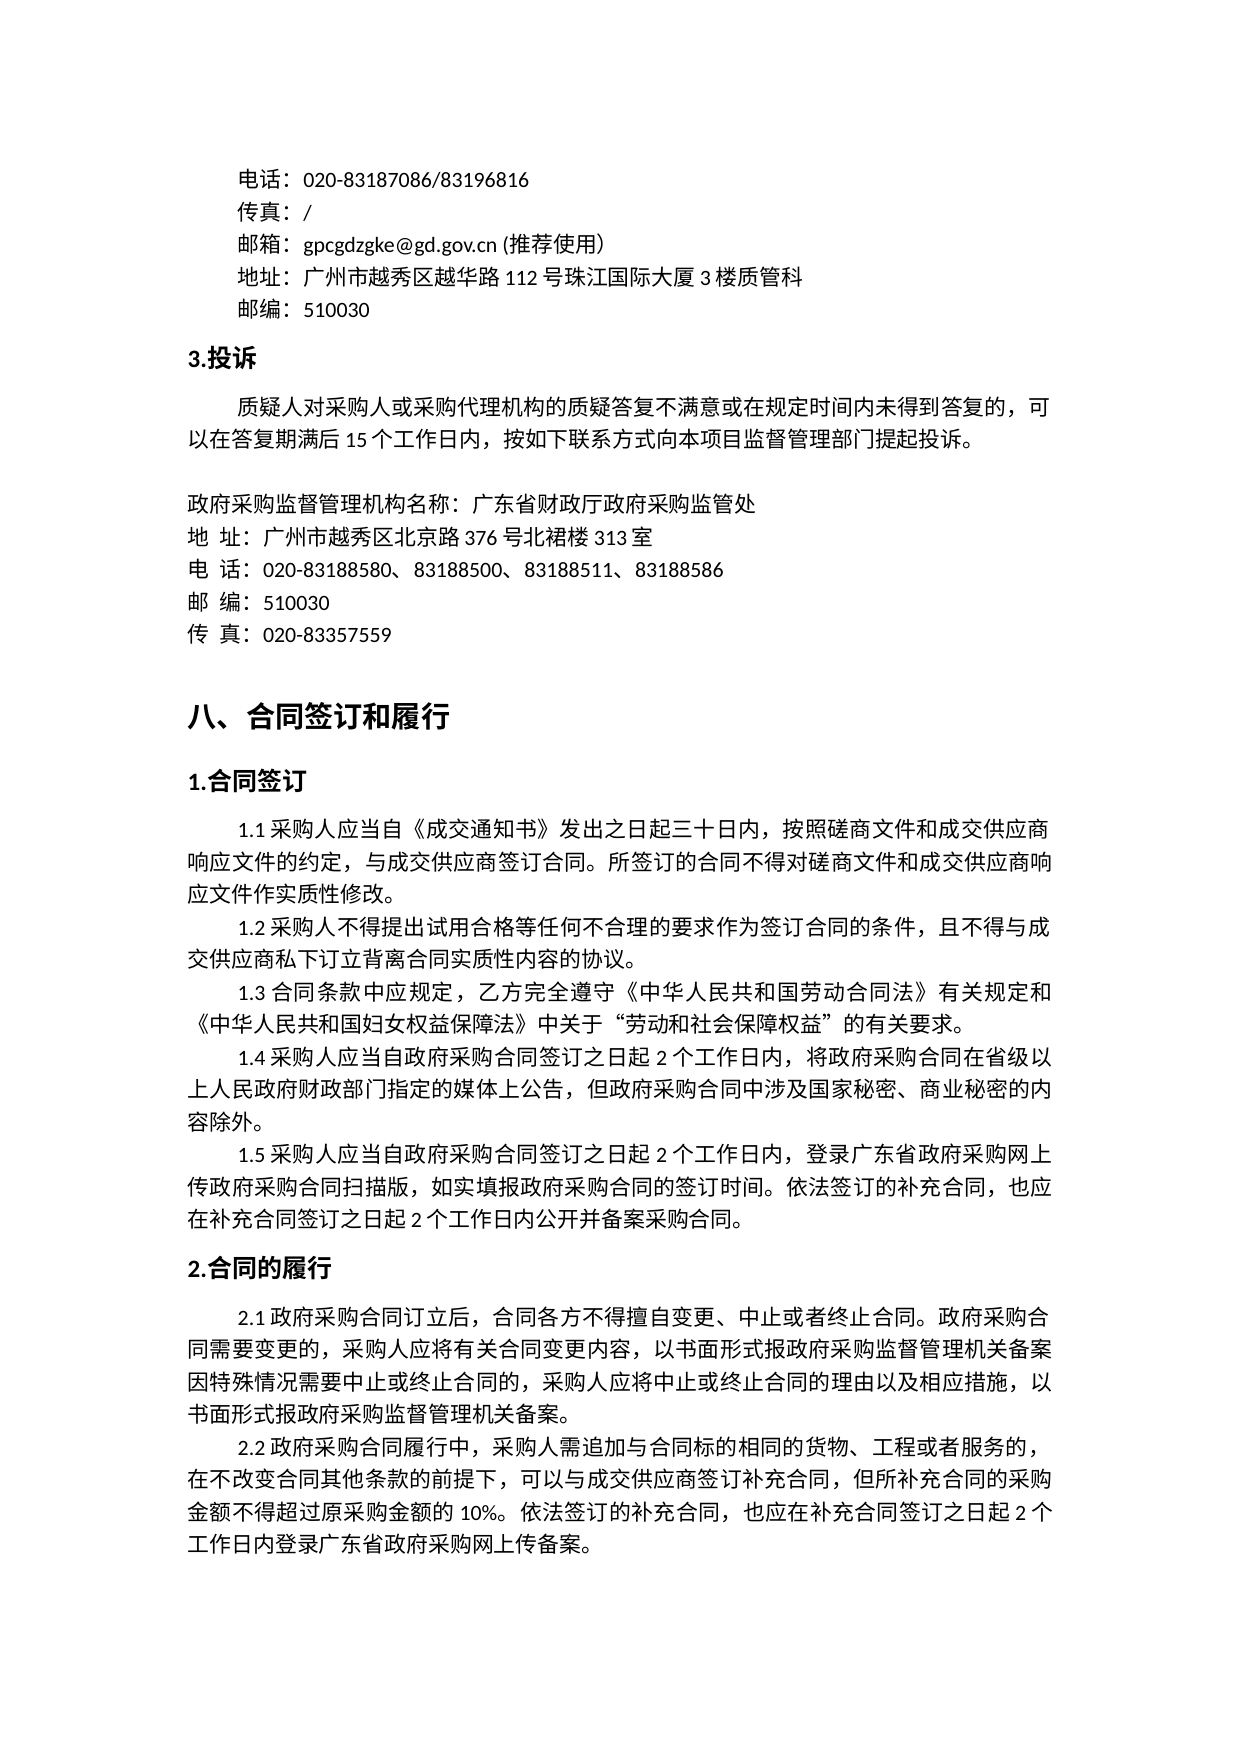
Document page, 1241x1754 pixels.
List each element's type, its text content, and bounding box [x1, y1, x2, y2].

text 1.1采购人应当自《成交通知书》发出之日起三十日内，按照磋商文件和成交供应商响应文件的约定，与成交供应商签订合同。所签订的合同不得对磋商文件和成交供应商响应文件作实质性修改。 [187, 812, 1053, 909]
text 八、合同签订和履行 [187, 682, 1053, 747]
text 政府采购监督管理机构名称：广东省财政厅政府采购监管处 [187, 487, 1053, 519]
text 邮箱：gpcgdzgke@gd.gov.cn (推荐使用） [187, 227, 1053, 259]
text 质疑人对采购人或采购代理机构的质疑答复不满意或在规定时间内未得到答复的，可以在答复期满后15个工作日内，按如下联系方式向本项目监督管理部门提起投诉。 [187, 389, 1053, 454]
text 1.2采购人不得提出试用合格等任何不合理的要求作为签订合同的条件，且不得与成交供应商私下订立背离合同实质性内容的协议。 [187, 909, 1053, 974]
text 电话：020-83187086/83196816 [187, 162, 1053, 194]
text 3.投诉 [187, 324, 1053, 389]
text 2.2政府采购合同履行中，采购人需追加与合同标的相同的货物、工程或者服务的，在不改变合同其他条款的前提下，可以与成交供应商签订补充合同，但所补充合同的采购金额不得超过原采购金额的10%。依法签订的补充合同，也应在补充合同签订之日起2个工作日内登录广东省政府采购网上传备案。 [187, 1429, 1053, 1559]
text 2.合同的履行 [187, 1234, 1053, 1299]
text 1.合同签订 [187, 747, 1053, 812]
text 传真：/ [187, 194, 1053, 227]
text 1.3合同条款中应规定，乙方完全遵守《中华人民共和国劳动合同法》有关规定和《中华人民共和国妇女权益保障法》中关于“劳动和社会保障权益”的有关要求。 [187, 974, 1053, 1039]
text 地 址：广州市越秀区北京路376号北裙楼313室 [187, 519, 1053, 552]
text 地址：广州市越秀区越华路112号珠江国际大厦3楼质管科 [187, 259, 1053, 292]
text 1.4采购人应当自政府采购合同签订之日起2个工作日内，将政府采购合同在省级以上人民政府财政部门指定的媒体上公告，但政府采购合同中涉及国家秘密、商业秘密的内容除外。 [187, 1039, 1053, 1137]
text 电 话：020-83188580、83188500、83188511、83188586 [187, 552, 1053, 584]
text 2.1政府采购合同订立后，合同各方不得擅自变更、中止或者终止合同。政府采购合同需要变更的，采购人应将有关合同变更内容，以书面形式报政府采购监督管理机关备案；因特殊情况需要中止或终止合同的，采购人应将中止或终止合同的理由以及相应措施，以书面形式报政府采购监督管理机关备案。 [187, 1299, 1053, 1429]
text 1.5采购人应当自政府采购合同签订之日起2个工作日内，登录广东省政府采购网上传政府采购合同扫描版，如实填报政府采购合同的签订时间。依法签订的补充合同，也应在补充合同签订之日起2个工作日内公开并备案采购合同。 [187, 1137, 1053, 1234]
text 邮 编：510030 [187, 584, 1053, 617]
text 邮编：510030 [187, 292, 1053, 324]
text 传 真：020-83357559 [187, 617, 1053, 649]
